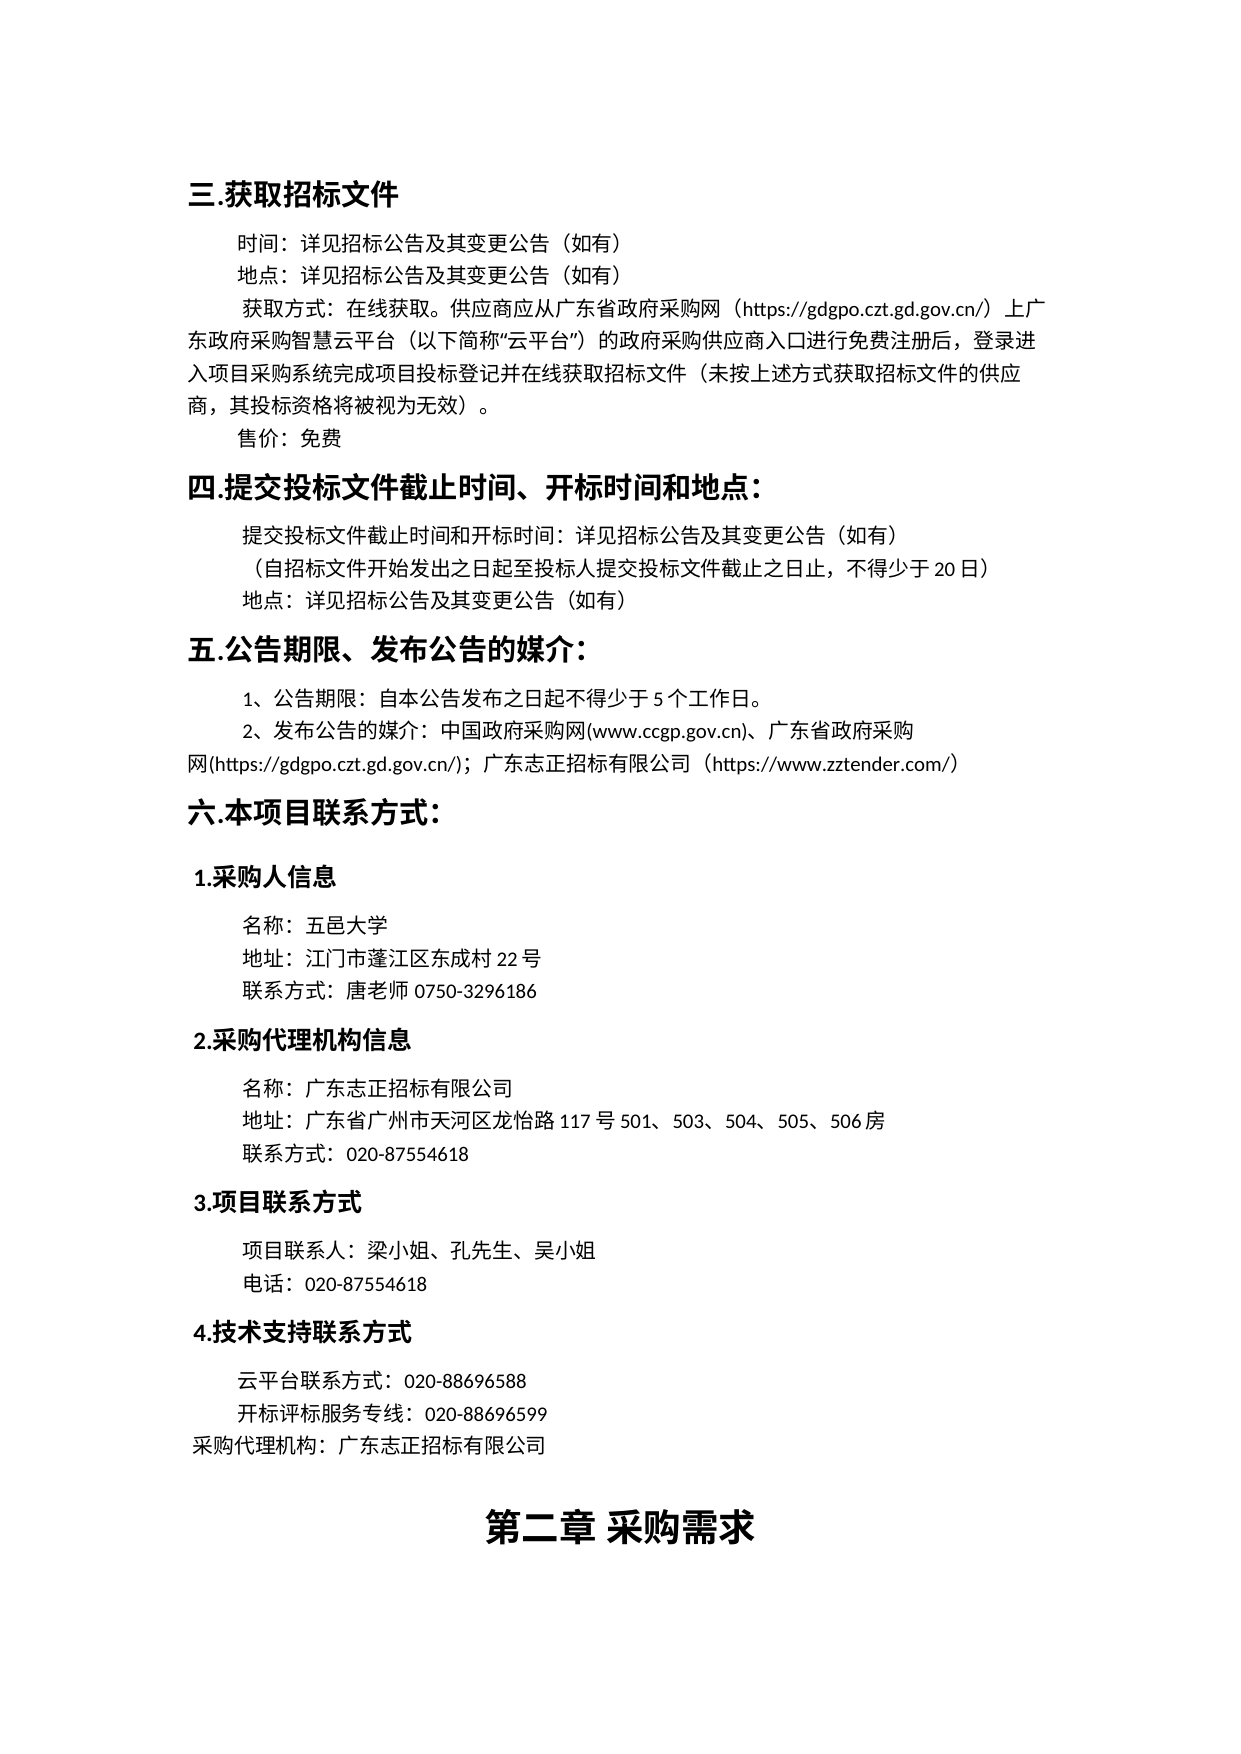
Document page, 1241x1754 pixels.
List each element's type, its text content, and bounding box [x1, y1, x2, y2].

text 3.项目联系方式 [187, 1169, 1053, 1234]
text 提交投标文件截止时间和开标时间：详见招标公告及其变更公告（如有） [187, 519, 1053, 552]
text 2、发布公告的媒介：中国政府采购网(www.ccgp.gov.cn)、广东省政府采购网(https://gdgpo.czt.gd.gov.cn/)；广东志正招标有限公司（https://www.zztender.com/） [187, 714, 1053, 779]
text 云平台联系方式：020-88696588 [187, 1364, 1053, 1397]
text 四.提交投标文件截止时间、开标时间和地点： [187, 454, 1053, 519]
text 项目联系人：梁小姐、孔先生、吴小姐 [187, 1234, 1053, 1267]
text （自招标文件开始发出之日起至投标人提交投标文件截止之日止，不得少于20日） [187, 552, 1053, 584]
text 地点：详见招标公告及其变更公告（如有） [187, 259, 1053, 292]
text 1、公告期限：自本公告发布之日起不得少于5个工作日。 [187, 682, 1053, 714]
text 六.本项目联系方式： [187, 779, 1053, 844]
text 售价：免费 [187, 422, 1053, 454]
text 名称：广东志正招标有限公司 [187, 1072, 1053, 1104]
text 电话：020-87554618 [187, 1267, 1053, 1299]
text 地址：江门市蓬江区东成村22号 [187, 942, 1053, 974]
text 地点：详见招标公告及其变更公告（如有） [187, 584, 1053, 617]
text 1.采购人信息 [187, 844, 1053, 909]
text 时间：详见招标公告及其变更公告（如有） [187, 227, 1053, 259]
text 开标评标服务专线：020-88696599 [187, 1397, 1053, 1429]
text 采购代理机构：广东志正招标有限公司 [187, 1429, 1053, 1462]
text 联系方式：020-87554618 [187, 1137, 1053, 1169]
text 名称：五邑大学 [187, 909, 1053, 942]
text 4.技术支持联系方式 [187, 1299, 1053, 1364]
text 联系方式：唐老师 0750-3296186 [187, 974, 1053, 1007]
text 地址：广东省广州市天河区龙怡路117号501、503、504、505、506房 [187, 1104, 1053, 1137]
text 第二章 采购需求 [187, 1494, 1053, 1559]
text 五.公告期限、发布公告的媒介： [187, 617, 1053, 682]
text 2.采购代理机构信息 [187, 1007, 1053, 1072]
text 获取方式：在线获取。供应商应从广东省政府采购网（https://gdgpo.czt.gd.gov.cn/）上广东政府采购智慧云平台（以下简称“云平台”）的政府采购供应商入口进行免费注册后，登录进入项目采购系统完成项目投标登记并在线获取招标文件（未按上述方式获取招标文件的供应商，其投标资格将被视为无效）。 [187, 292, 1053, 422]
text 三.获取招标文件 [187, 162, 1053, 227]
